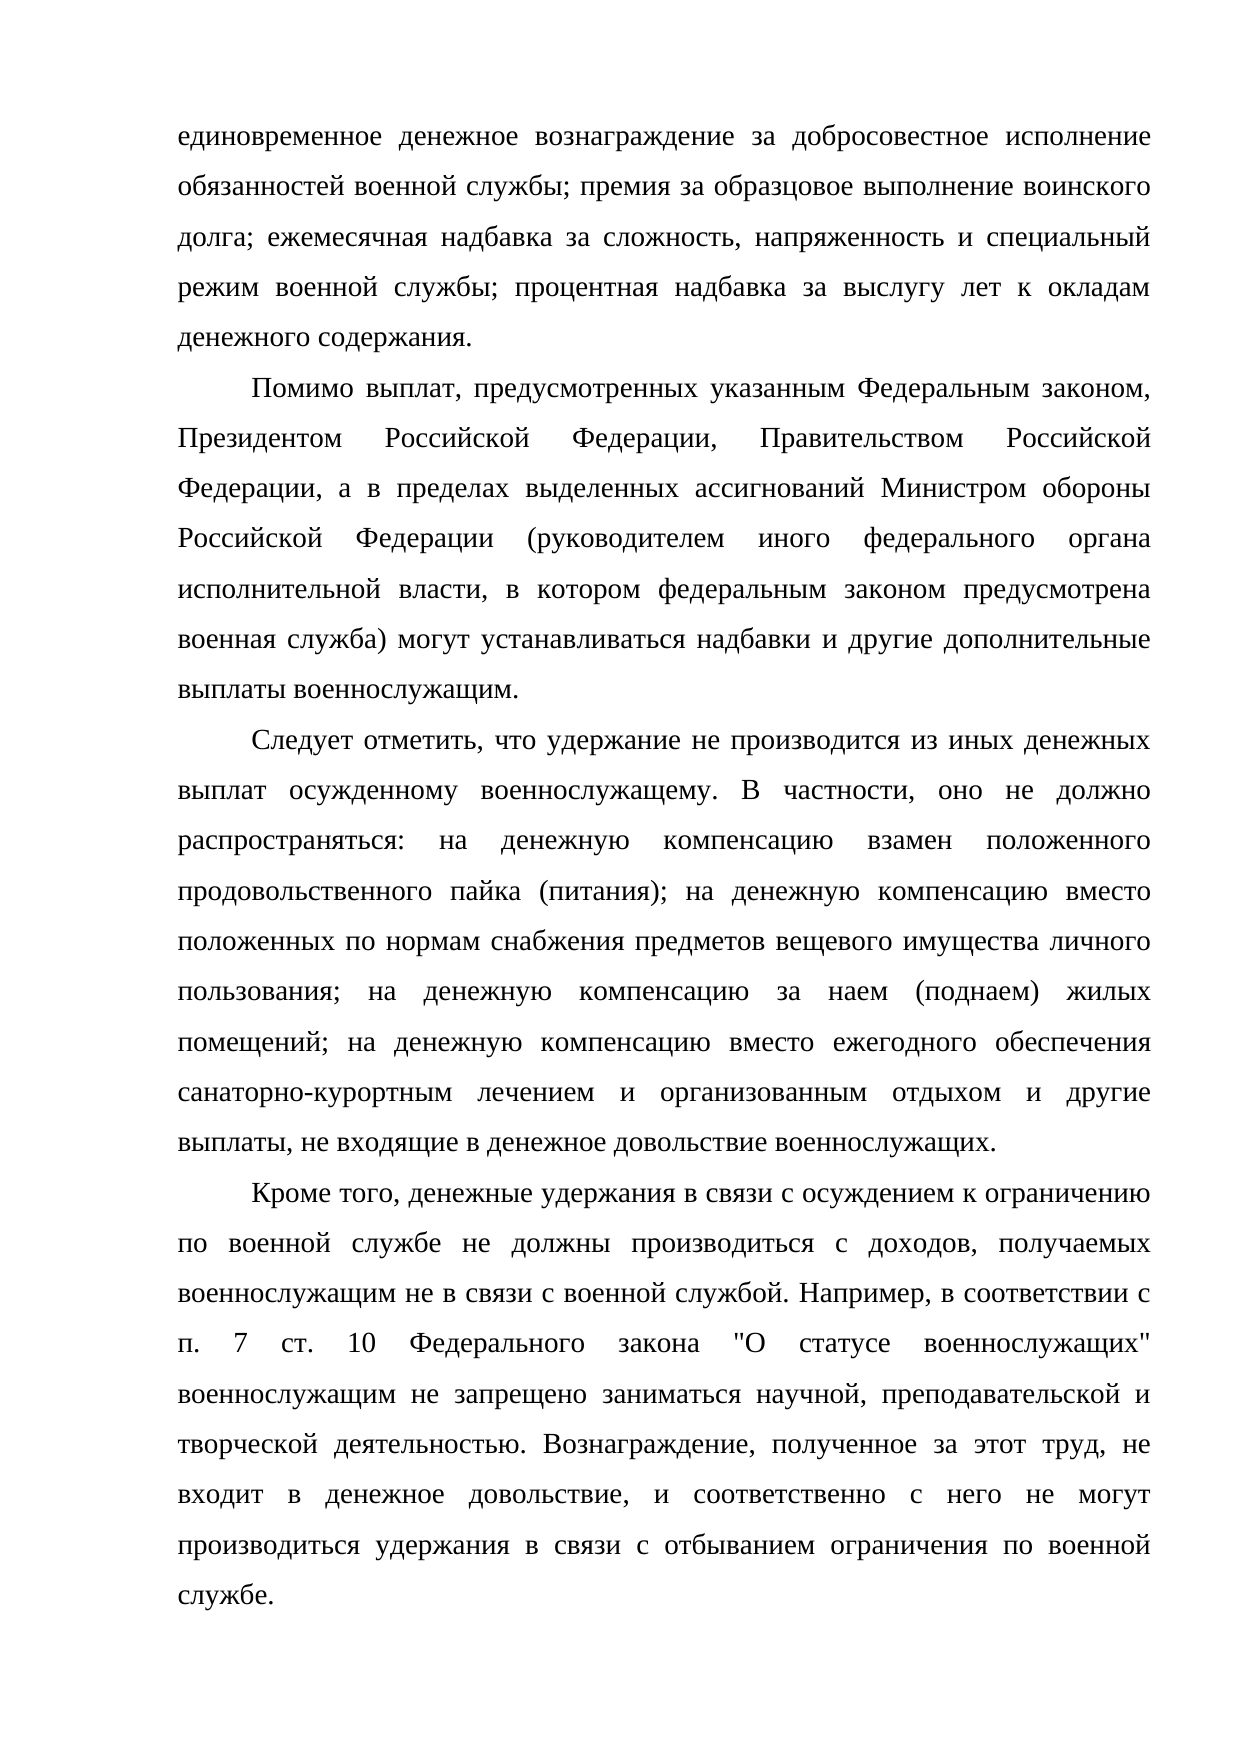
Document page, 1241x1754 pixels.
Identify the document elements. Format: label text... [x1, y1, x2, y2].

text Кроме того, денежные удержания в связи с осуждением к ограничению по военной службе не должны производиться с доходов, получаемых военнослужащим не в связи с военной службой. Например, в соответствии с п. 7 ст. 10 Федерального закона "О статусе военнослужащих" военнослужащим не запрещено заниматься научной, преподавательской и творческой деятельностью. Вознаграждение, полученное за этот труд, не входит в денежное довольствие, и соответственно с него не могут производиться удержания в связи с отбыванием ограничения по военной службе. [177, 1175, 1152, 1611]
text Помимо выплат, предусмотренных указанным Федеральным законом, Президентом Российской Федерации, Правительством Российской Федерации, а в пределах выделенных ассигнований Министром обороны Российской Федерации (руководителем иного федерального органа исполнительной власти, в котором федеральным законом предусмотрена военная служба) могут устанавливаться надбавки и другие дополнительные выплаты военнослужащим. [177, 370, 1152, 705]
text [177, 118, 1152, 353]
text Следует отметить, что удержание не производится из иных денежных выплат осужденному военнослужащему. В частности, оно не должно распространяться: на денежную компенсацию взамен положенного продовольственного пайка (питания); на денежную компенсацию вместо положенных по нормам снабжения предметов вещевого имущества личного пользования; на денежную компенсацию за наем (поднаем) жилых помещений; на денежную компенсацию вместо ежегодного обеспечения санаторно-курортным лечением и организованным отдыхом и другие выплаты, не входящие в денежное довольствие военнослужащих. [177, 722, 1152, 1158]
